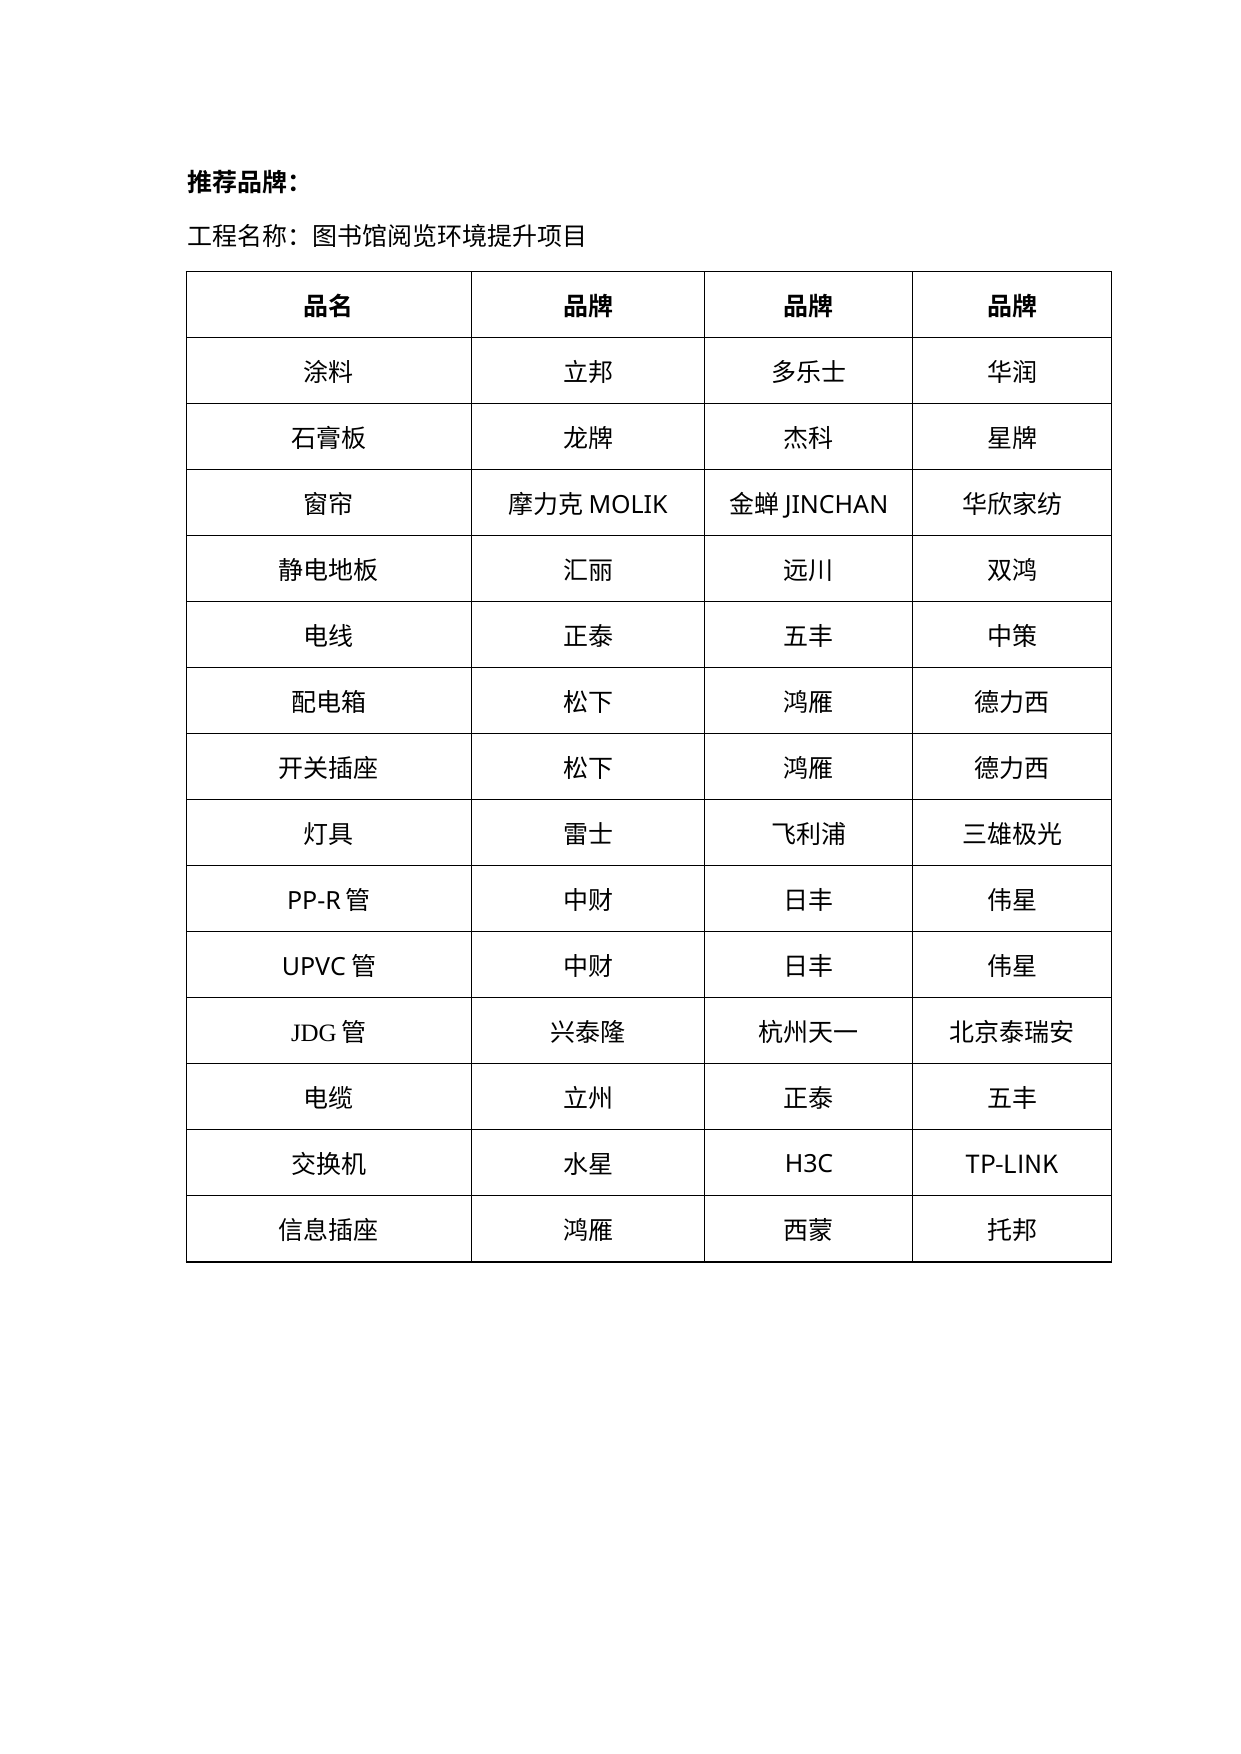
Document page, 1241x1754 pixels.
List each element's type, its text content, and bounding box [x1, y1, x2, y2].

table_cell 华润 [913, 338, 1111, 403]
table_header 品牌 [705, 272, 912, 337]
table_cell 汇丽 [472, 536, 704, 601]
table_cell 静电地板 [187, 536, 471, 601]
table_header 品牌 [472, 272, 704, 337]
table_header 品牌 [913, 272, 1111, 337]
table_cell 鸿雁 [705, 668, 912, 733]
table_cell UPVC管 [187, 932, 471, 997]
text 推荐品牌： [187, 162, 1053, 198]
table_cell 金蝉JINCHAN [705, 470, 912, 535]
table_cell 雷士 [472, 800, 704, 865]
table_cell 松下 [472, 734, 704, 799]
table_cell 北京泰瑞安 [913, 998, 1111, 1063]
table_cell PP-R管 [187, 866, 471, 931]
table_cell 中财 [472, 932, 704, 997]
table_cell 中策 [913, 602, 1111, 667]
table_cell H3C [705, 1130, 912, 1195]
table_cell 五丰 [913, 1064, 1111, 1129]
table_cell 多乐士 [705, 338, 912, 403]
table_cell 立邦 [472, 338, 704, 403]
table_cell 飞利浦 [705, 800, 912, 865]
table_cell 日丰 [705, 932, 912, 997]
table_cell 电缆 [187, 1064, 471, 1129]
table_cell 星牌 [913, 404, 1111, 469]
table_cell 五丰 [705, 602, 912, 667]
table_cell 伟星 [913, 932, 1111, 997]
table_cell 开关插座 [187, 734, 471, 799]
table_cell 龙牌 [472, 404, 704, 469]
table_cell JDG管 [187, 998, 471, 1063]
table_cell 立州 [472, 1064, 704, 1129]
table_cell 杰科 [705, 404, 912, 469]
table_cell 德力西 [913, 668, 1111, 733]
table_cell 鸿雁 [472, 1196, 704, 1261]
table_cell 德力西 [913, 734, 1111, 799]
table_cell 托邦 [913, 1196, 1111, 1261]
table_cell 石膏板 [187, 404, 471, 469]
table_cell TP-LINK [913, 1130, 1111, 1195]
table_cell 鸿雁 [705, 734, 912, 799]
table_cell 交换机 [187, 1130, 471, 1195]
table_cell 摩力克MOLIK [472, 470, 704, 535]
table_cell 兴泰隆 [472, 998, 704, 1063]
table_cell 日丰 [705, 866, 912, 931]
table_cell 双鸿 [913, 536, 1111, 601]
table_cell 配电箱 [187, 668, 471, 733]
table_cell 水星 [472, 1130, 704, 1195]
table_cell 松下 [472, 668, 704, 733]
table_cell 中财 [472, 866, 704, 931]
table_cell 西蒙 [705, 1196, 912, 1261]
table_cell 正泰 [472, 602, 704, 667]
table_cell 灯具 [187, 800, 471, 865]
table_cell 涂料 [187, 338, 471, 403]
table_cell 华欣家纺 [913, 470, 1111, 535]
table_cell 远川 [705, 536, 912, 601]
table_cell 正泰 [705, 1064, 912, 1129]
text 工程名称：图书馆阅览环境提升项目 [187, 216, 1053, 253]
table_cell 三雄极光 [913, 800, 1111, 865]
table_cell 电线 [187, 602, 471, 667]
table_header 品名 [187, 272, 471, 337]
table_cell 杭州天一 [705, 998, 912, 1063]
table_cell 伟星 [913, 866, 1111, 931]
table_cell 信息插座 [187, 1196, 471, 1261]
table_cell 窗帘 [187, 470, 471, 535]
